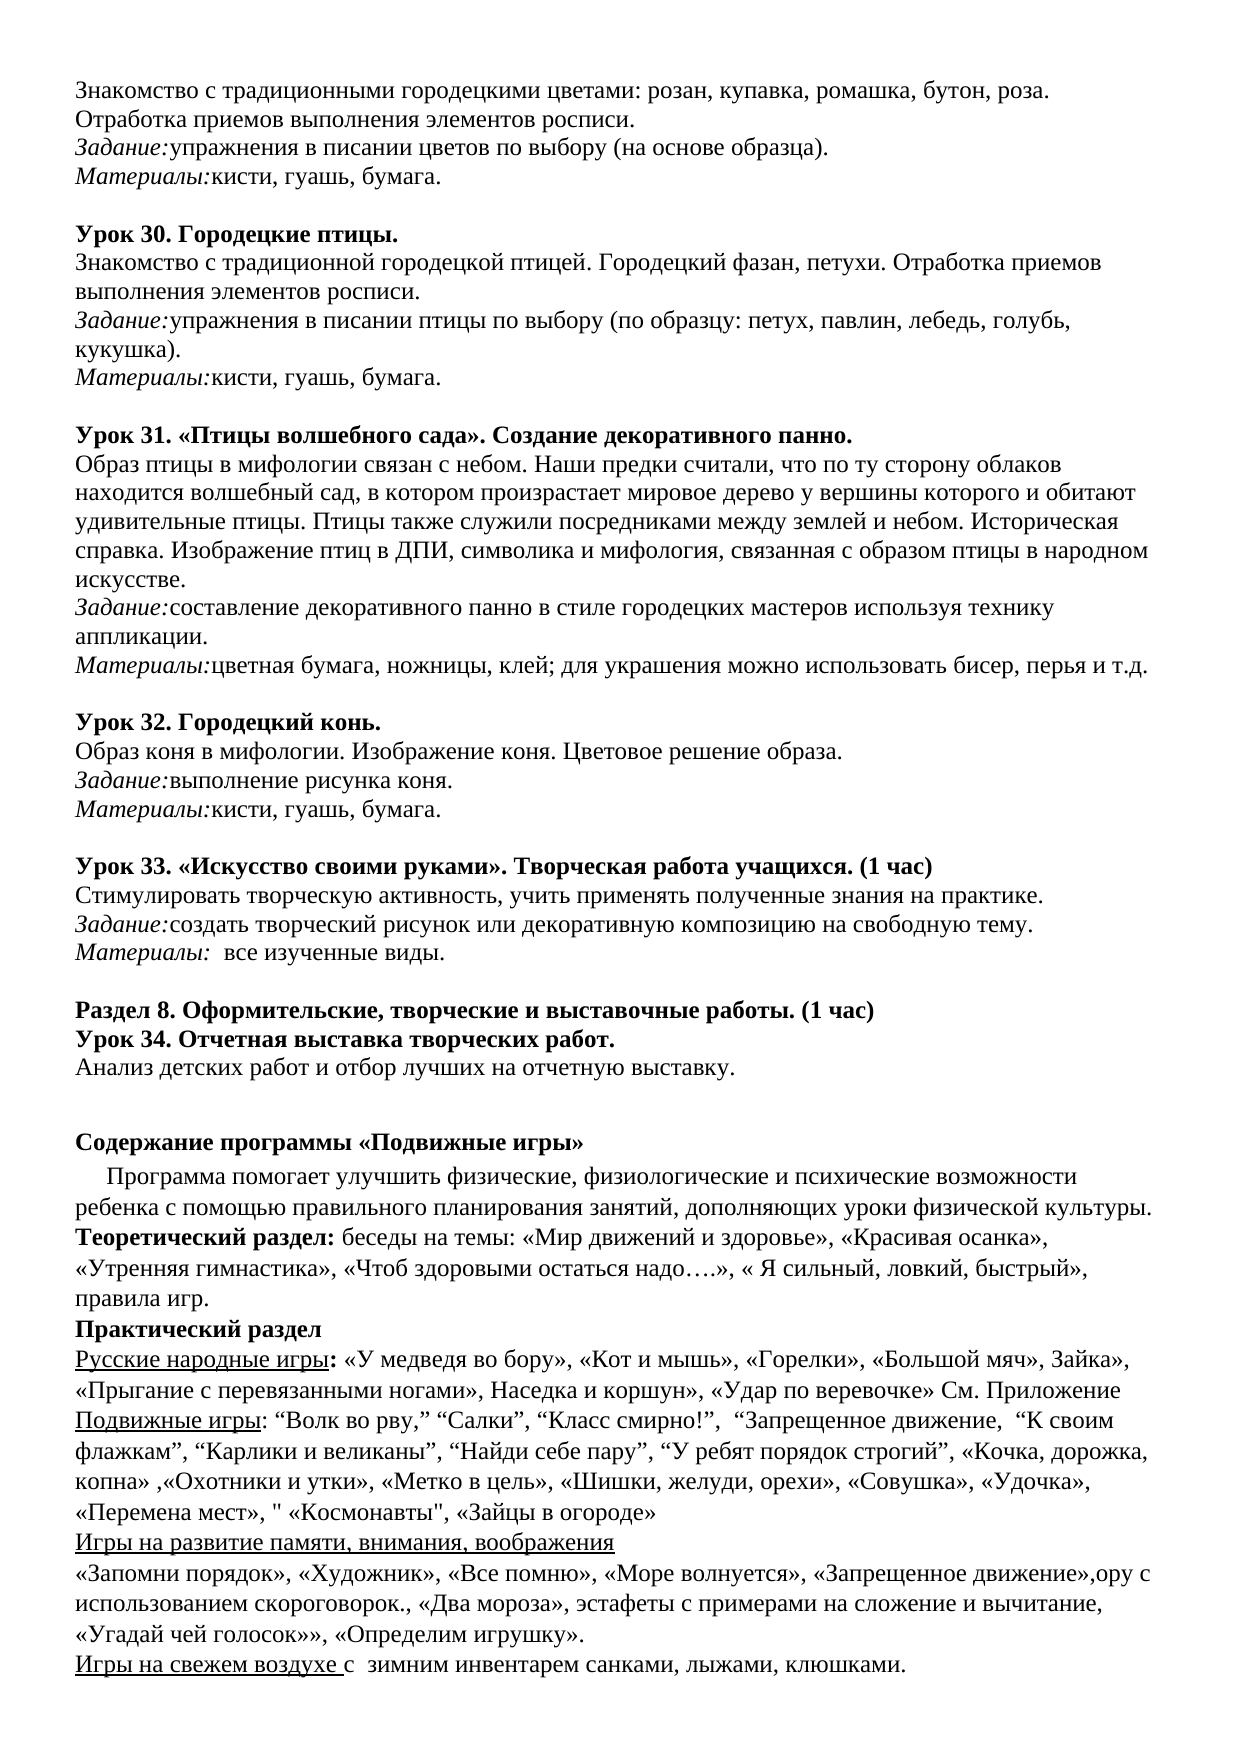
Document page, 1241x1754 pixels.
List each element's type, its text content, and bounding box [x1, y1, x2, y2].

text Содержание программы «Подвижные игры» [75, 1126, 1165, 1156]
text Задание:создать творческий рисунок или декоративную композицию на свободную тему. [75, 909, 1165, 937]
text Образ птицы в мифологии связан с небом. Наши предки считали, что по ту сторону облаков находится волшебный сад, в котором произрастает мировое дерево у вершины которого и обитают удивительные птицы. Птицы также служили посредниками между землей и небом. Историческая справка. Изображение птиц в ДПИ, символика и мифология, связанная с образом птицы в народном искусстве. [75, 449, 1165, 592]
text Подвижные игры: “Волк во рву,” “Салки”, “Класс смирно!”, “Запрещенное движение, “К своим флажкам”, “Карлики и великаны”, “Найди себе пару”, “У ребят порядок строгий”, «Кочка, дорожка, копна» ,«Охотники и утки», «Метко в цель», «Шишки, желуди, орехи», «Совушка», «Удочка», «Перемена мест», " «Космонавты", «Зайцы в огороде» [75, 1403, 1165, 1526]
text Теоретический раздел: беседы на темы: «Мир движений и здоровье», «Красивая осанка», «Утренняя гимнастика», «Чтоб здоровыми остаться надо….», « Я сильный, ловкий, быстрый», правила игр. [75, 1220, 1165, 1312]
text Задание:упражнения в писании птицы по выбору (по образцу: петух, павлин, лебедь, голубь, кукушка). [75, 305, 1165, 362]
text Игры на свежем воздухе с зимним инвентарем санками, лыжами, клюшками. [75, 1648, 1165, 1678]
text Урок 30. Городецкие птицы. [75, 219, 1165, 247]
text Материалы:кисти, гуашь, бумага. [75, 794, 1165, 822]
text Программа помогает улучшить физические, физиологические и психические возможности ребенка с помощью правильного планирования занятий, дополняющих уроки физической культуры. [75, 1159, 1165, 1220]
text Урок 32. Городецкий конь. [75, 707, 1165, 736]
text Игры на развитие памяти, внимания, воображения [75, 1526, 1165, 1556]
text Урок 31. «Птицы волшебного сада». Создание декоративного панно. [75, 420, 1165, 449]
text Задание:выполнение рисунка коня. [75, 765, 1165, 794]
text Анализ детских работ и отбор лучших на отчетную выставку. [75, 1052, 1165, 1081]
text Стимулировать творческую активность, учить применять полученные знания на практике. [75, 880, 1165, 909]
text Материалы:цветная бумага, ножницы, клей; для украшения можно использовать бисер, перья и т.д. [75, 650, 1165, 679]
text Знакомство с традиционными городецкими цветами: розан, купавка, ромашка, бутон, роза. Отработка приемов выполнения элементов росписи. [75, 75, 1165, 132]
text Материалы:кисти, гуашь, бумага. [75, 362, 1165, 391]
text Задание:упражнения в писании цветов по выбору (на основе образца). [75, 132, 1165, 161]
text Задание:составление декоративного панно в стиле городецких мастеров используя технику аппликации. [75, 592, 1165, 650]
text Образ коня в мифологии. Изображение коня. Цветовое решение образа. [75, 736, 1165, 765]
text Материалы:кисти, гуашь, бумага. [75, 161, 1165, 190]
text «Запомни порядок», «Художник», «Все помню», «Море волнуется», «Запрещенное движение»,ору с использованием скороговорок., «Два мороза», эстафеты с примерами на сложение и вычитание, «Угадай чей голосок»», «Определим игрушку». [75, 1556, 1165, 1648]
text Урок 33. «Искусство своими руками». Творческая работа учащихся. (1 час) [75, 851, 1165, 880]
text Русские народные игры: «У медведя во бору», «Кот и мышь», «Горелки», «Большой мяч», Зайка», «Прыгание с перевязанными ногами», Наседка и коршун», «Удар по веревочке» См. Приложение [75, 1342, 1165, 1403]
text Знакомство с традиционной городецкой птицей. Городецкий фазан, петухи. Отработка приемов выполнения элементов росписи. [75, 247, 1165, 305]
text Урок 34. Отчетная выставка творческих работ. [75, 1024, 1165, 1052]
text Практический раздел [75, 1312, 1165, 1342]
text Материалы: все изученные виды. [75, 937, 1165, 966]
text Раздел 8. Оформительские, творческие и выставочные работы. (1 час) [75, 995, 1165, 1024]
